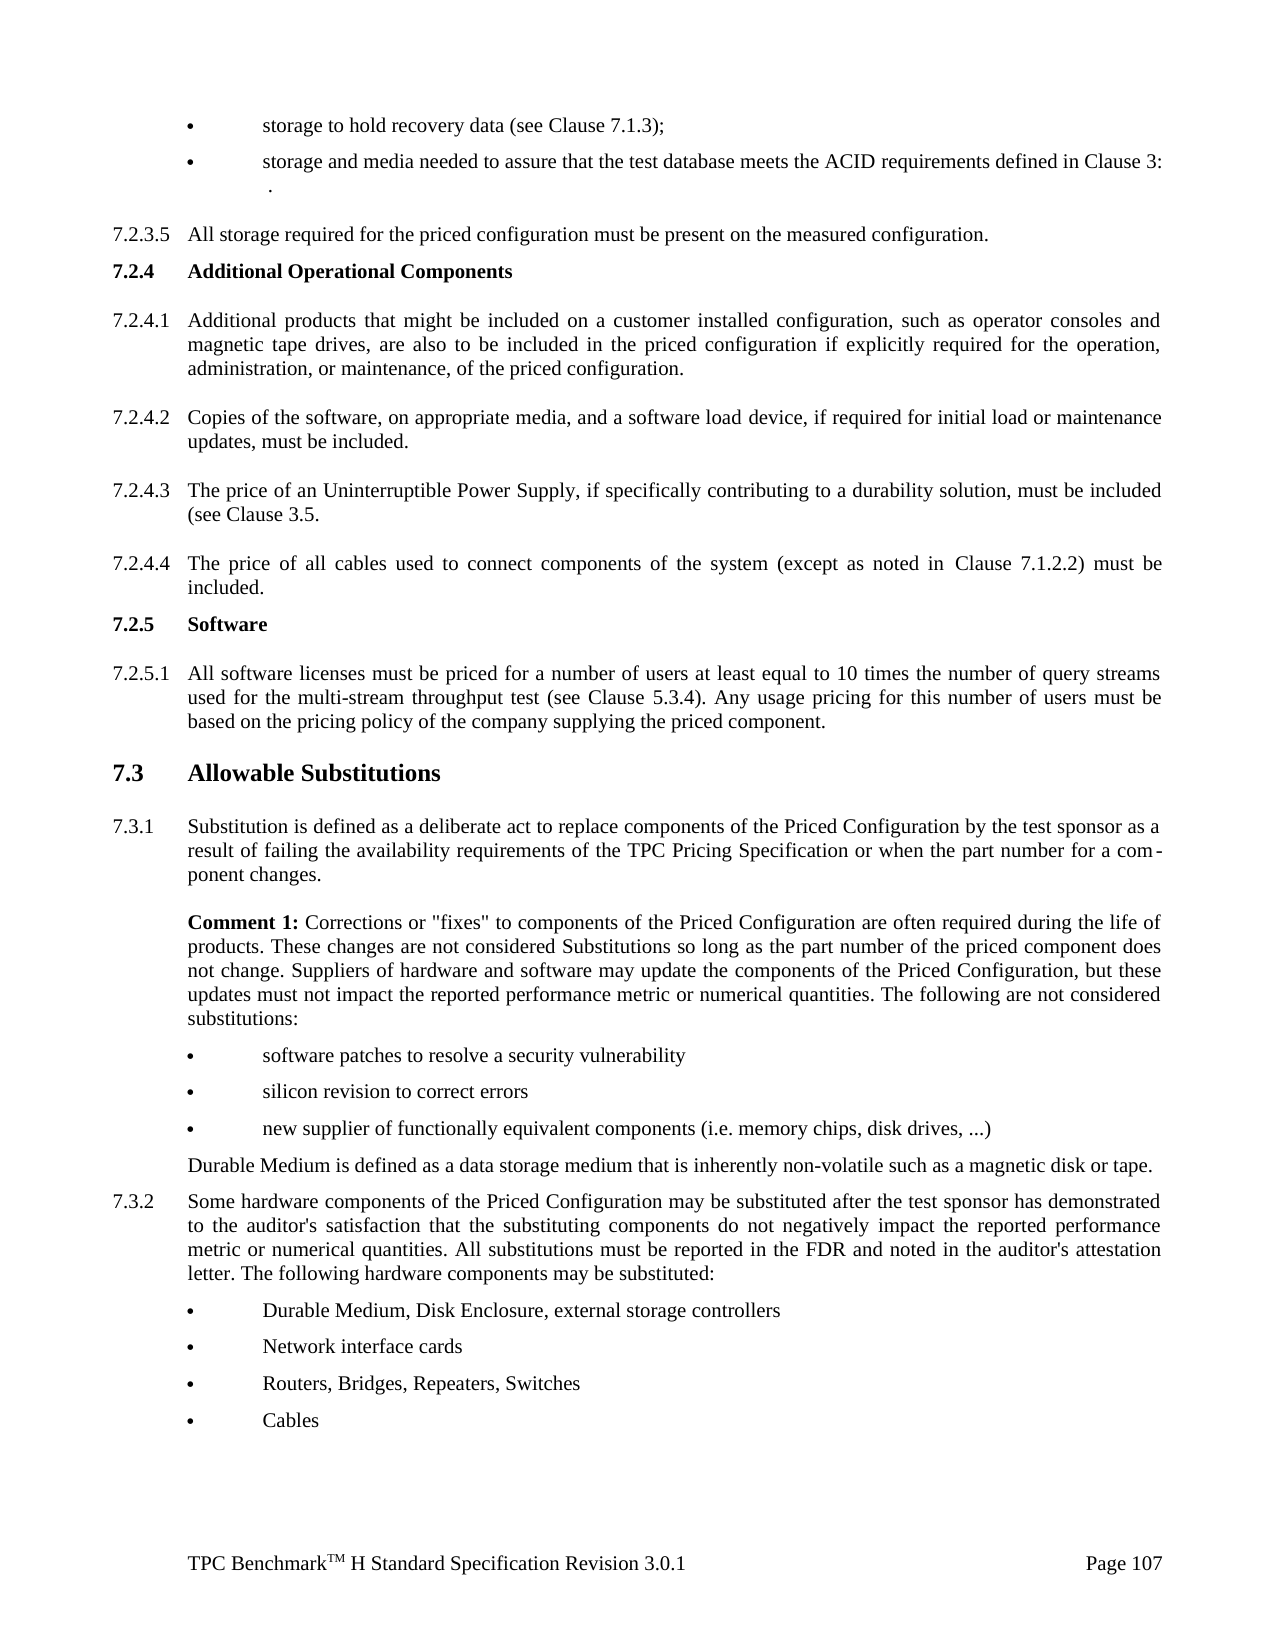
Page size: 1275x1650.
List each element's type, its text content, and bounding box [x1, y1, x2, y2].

subtitle All software licenses must be priced for a number of users at least equal to 10 times the number of query streams used for the multi-stream throughput test (see Clause 5.3.4). Any usage pricing for this number of users must be based on the pricing policy of the company supplying the priced component. [112, 661, 1162, 733]
text silicon revision to correct errors [187, 1079, 1162, 1103]
text new supplier of functionally equivalent components (i.e. memory chips, disk drives, ...) [187, 1116, 1162, 1140]
text Network interface cards [187, 1334, 1162, 1358]
text Comment 1: Corrections or "fixes" to components of the Priced Configuration are often required during the life of products. These changes are not considered Substitutions so long as the part number of the priced component does not change. Suppliers of hardware and software may update the components of the Priced Configuration, but these updates must not impact the reported performance metric or numerical quantities. The following are not considered substitutions: [187, 910, 1162, 1030]
subtitle All storage required for the priced configuration must be present on the measured configuration. [112, 222, 1162, 246]
text Routers, Bridges, Repeaters, Switches [187, 1371, 1162, 1395]
text Durable Medium is defined as a data storage medium that is inherently non-volatile such as a magnetic disk or tape. [187, 1152, 1162, 1177]
subtitle Additional Operational Components [112, 259, 1162, 283]
text software patches to resolve a security vulnerability [187, 1043, 1162, 1067]
subtitle The price of an Uninterruptible Power Supply, if specifically contributing to a durability solution, must be included (see Clause 3.5. [112, 478, 1162, 526]
subtitle Copies of the software, on appropriate media, and a software load device, if required for initial load or maintenance updates, must be included. [112, 405, 1162, 453]
subtitle Software [112, 612, 1162, 636]
subtitle Allowable Substitutions [112, 758, 1162, 787]
subtitle The price of all cables used to connect components of the system (except as noted in Clause 7.1.2.2) must be included. [112, 551, 1162, 599]
text storage and media needed to assure that the test database meets the ACID requirements defined in Clause 3: . [187, 149, 1162, 197]
text Durable Medium, Disk Enclosure, external storage controllers [187, 1298, 1162, 1322]
text storage to hold recovery data (see Clause 7.1.3); [187, 112, 1162, 137]
subtitle Some hardware components of the Priced Configuration may be substituted after the test sponsor has demonstrated to the auditor's satisfaction that the substituting components do not negatively impact the reported performance metric or numerical quantities. All substitutions must be reported in the FDR and noted in the auditor's attestation letter. The following hardware components may be substituted: [112, 1189, 1162, 1285]
subtitle Additional products that might be included on a customer installed configuration, such as operator consoles and magnetic tape drives, are also to be included in the priced configuration if explicitly required for the operation, administration, or maintenance, of the priced configuration. [112, 308, 1162, 380]
text Cables [187, 1407, 1162, 1432]
subtitle Substitution is defined as a deliberate act to replace components of the Priced Configuration by the test sponsor as a result of failing the availability requirements of the TPC Pricing Specification or when the part number for a component changes. [112, 814, 1162, 886]
